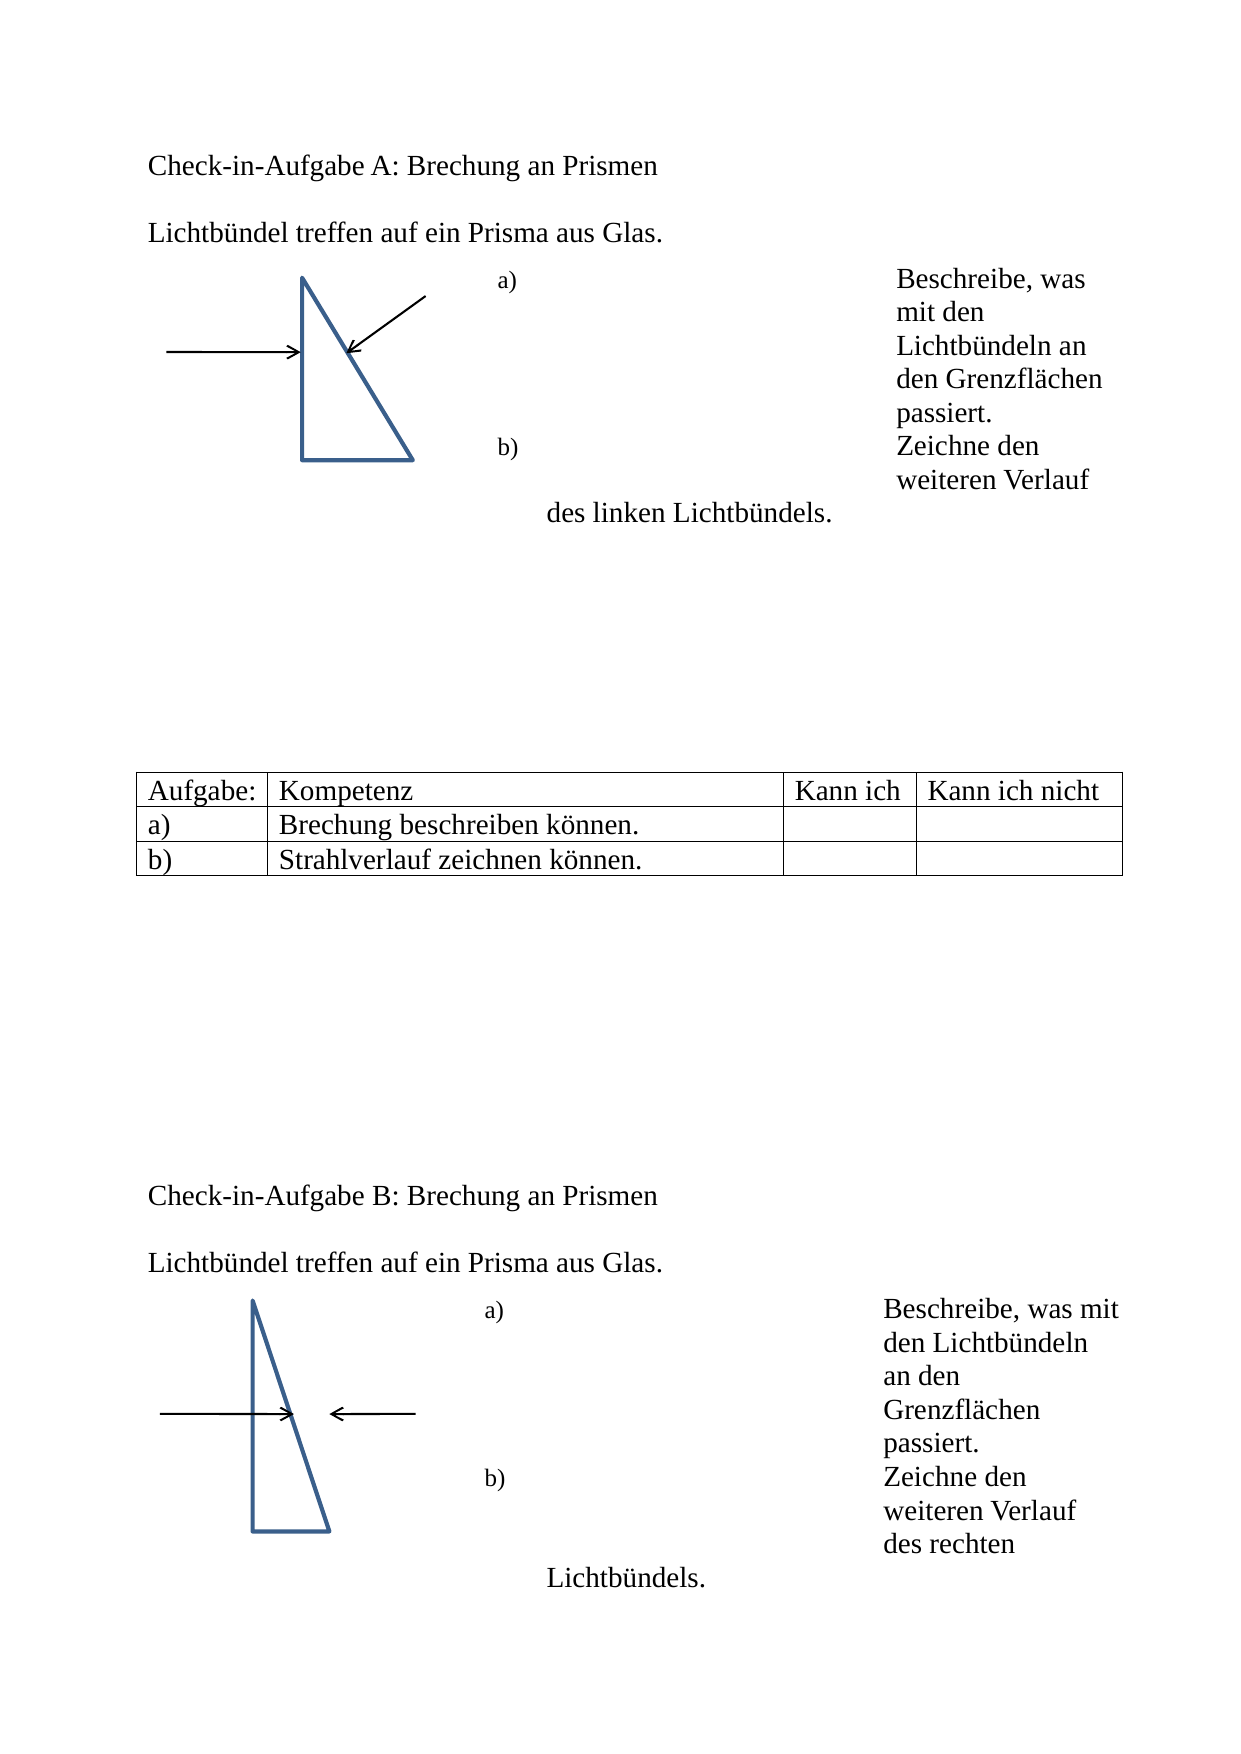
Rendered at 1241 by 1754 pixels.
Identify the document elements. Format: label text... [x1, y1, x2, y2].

text Lichtbündel treffen auf ein Prisma aus Glas. [148, 215, 1122, 248]
table_cell [784, 807, 916, 841]
table_cell [784, 842, 916, 875]
text Check-in-Aufgabe B: Brechung an Prismen [148, 1178, 1122, 1212]
table_cell [917, 807, 1122, 841]
table_cell b) [137, 842, 267, 875]
text Check-in-Aufgabe A: Brechung an Prismen [148, 148, 1122, 181]
table_cell a) [137, 807, 267, 841]
list Beschreibe, was mit den Lichtbündeln an den Grenzflächen passiert. [148, 1291, 1122, 1459]
table_header Kann ich nicht [917, 773, 1122, 806]
text Lichtbündel treffen auf ein Prisma aus Glas. [148, 1245, 1122, 1279]
table_cell Brechung beschreiben können. [268, 807, 783, 841]
list Zeichne den weiteren Verlauf des linken Lichtbündels. [148, 428, 1122, 529]
table_cell Strahlverlauf zeichnen können. [268, 842, 783, 875]
list Beschreibe, was mit den Lichtbündeln an den Grenzflächen passiert. [148, 261, 1122, 428]
table_cell [917, 842, 1122, 875]
table_header Kann ich [784, 773, 916, 806]
table_header Kompetenz [268, 773, 783, 806]
table_header Aufgabe: [137, 773, 267, 806]
list Zeichne den weiteren Verlauf des rechten Lichtbündels. [148, 1459, 1122, 1593]
